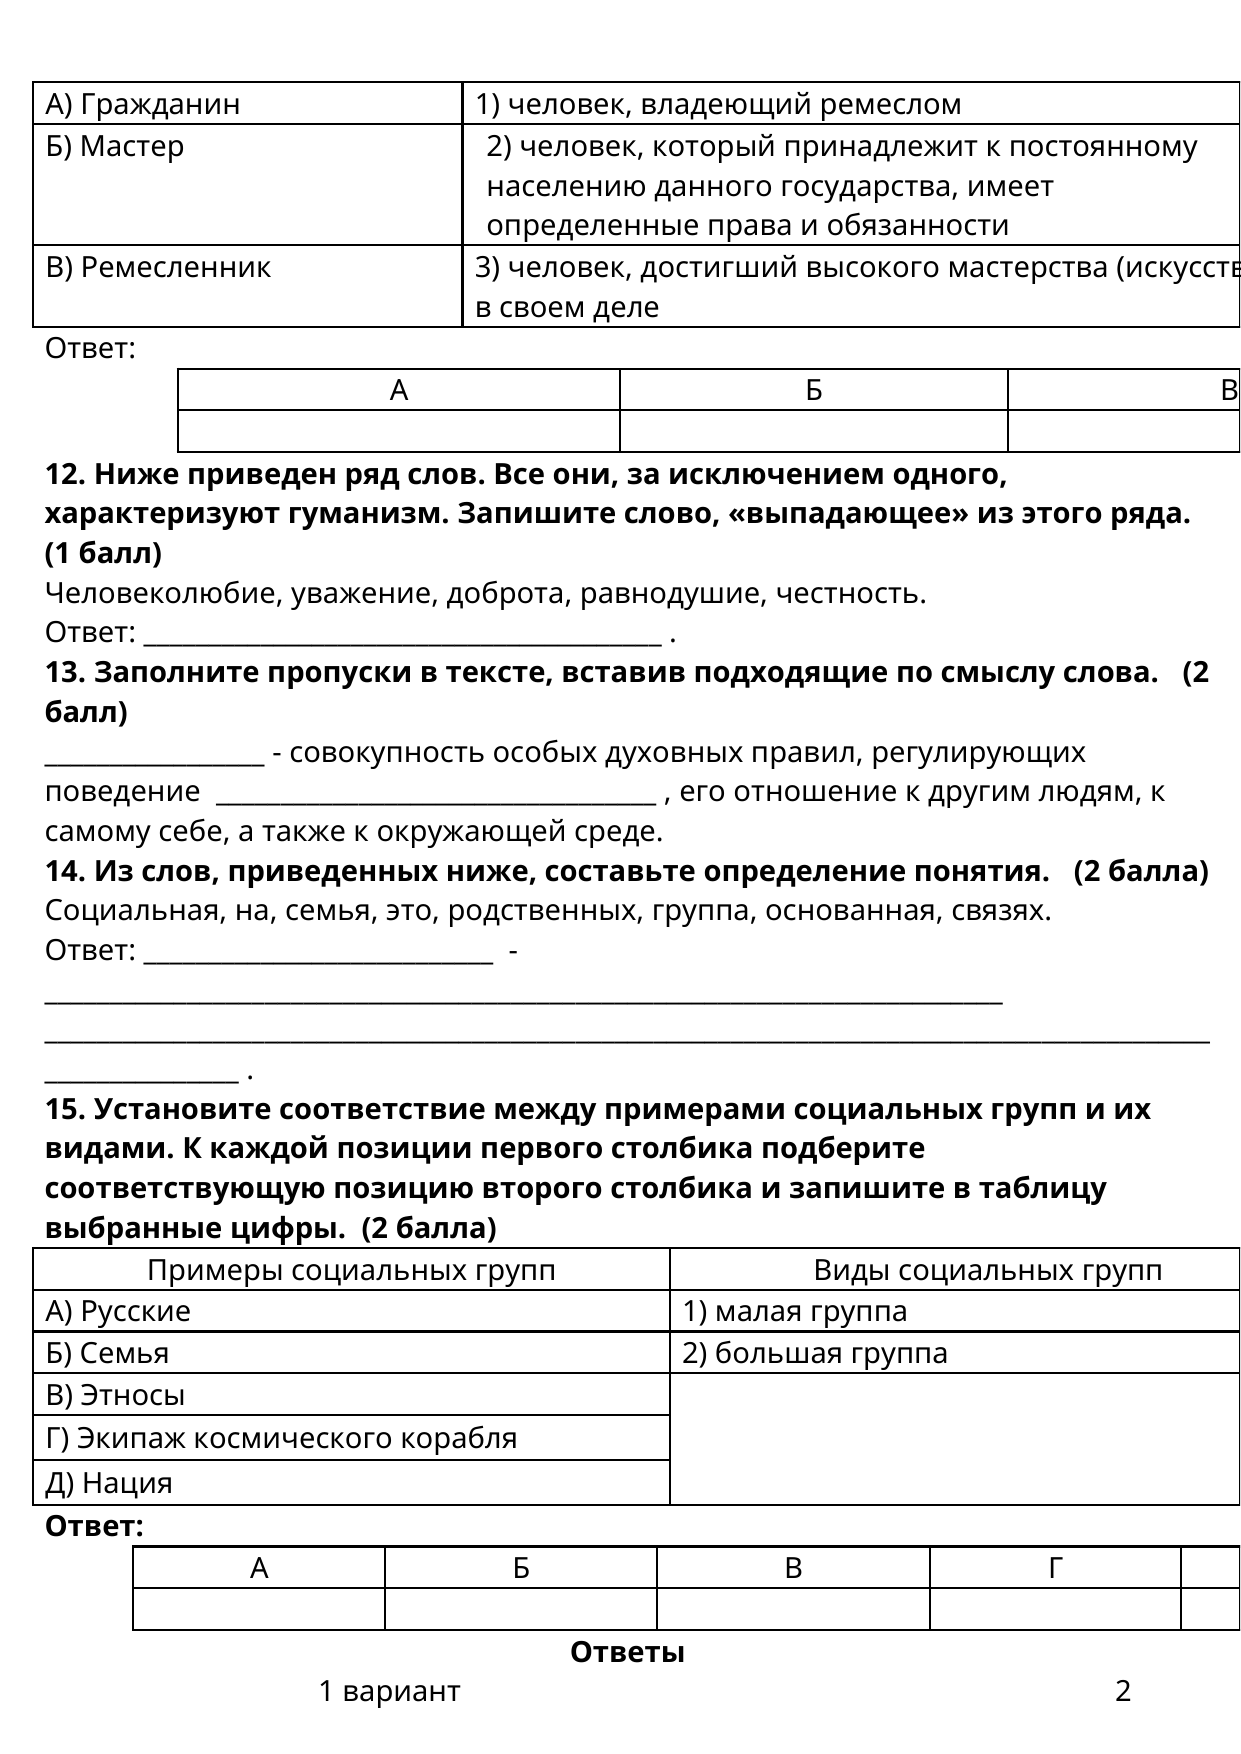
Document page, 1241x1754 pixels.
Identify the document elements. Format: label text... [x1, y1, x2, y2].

table_cell В) Ремесленник [34, 246, 461, 326]
text Социальная, на, семья, это, родственных, группа, основанная, связях. [44, 889, 1211, 929]
table_cell [179, 411, 619, 451]
text 15. Установите соответствие между примерами социальных групп и их видами. К каждой позиции первого столбика подберите соответствующую позицию второго столбика и запишите в таблицу выбранные цифры. (2 балла) [44, 1088, 1211, 1247]
text Ответ: ___________________________ - __________________________________________________________________________ _________________________________________________________________________________________________________ . [44, 929, 1211, 1088]
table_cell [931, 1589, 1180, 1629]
table_cell Д) Нация [34, 1461, 669, 1504]
text Ответ: [44, 1506, 1211, 1545]
table_header Примеры социальных групп [34, 1249, 669, 1288]
table_header А [134, 1548, 384, 1587]
text 14. Из слов, приведенных ниже, составьте определение понятия. (2 балла) [44, 850, 1211, 889]
table_cell А) Гражданин [34, 83, 461, 123]
text Человеколюбие, уважение, доброта, равнодушие, честность. [44, 572, 1211, 612]
table_cell [1009, 411, 1239, 451]
table_cell 2) большая группа [671, 1333, 1239, 1372]
text 12. Ниже приведен ряд слов. Все они, за исключением одного, характеризуют гуманизм. Запишите слово, «выпадающее» из этого ряда. (1 балл) [44, 453, 1211, 572]
table_header Д [1182, 1548, 1239, 1587]
table_cell 2) человек, который принадлежит к постоянному населению данного государства, имеет определенные права и обязанности [464, 125, 1239, 244]
text 13. Заполните пропуски в тексте, вставив подходящие по смыслу слова. (2 балл) [44, 651, 1211, 731]
table_cell 1) человек, владеющий ремеслом [464, 83, 1239, 123]
text _________________ - совокупность особых духовных правил, регулирующих [44, 731, 1211, 771]
table_cell Г) Экипаж космического корабля [34, 1416, 669, 1459]
table_cell А) Русские [34, 1291, 669, 1330]
table_header Б [621, 370, 1007, 409]
text поведение __________________________________ , его отношение к другим людям, к самому себе, а также к окружающей среде. [44, 771, 1211, 850]
table_cell Б) Мастер [34, 125, 461, 244]
table_header Б [386, 1548, 656, 1587]
table_cell [658, 1589, 929, 1629]
table_header Г [931, 1548, 1180, 1587]
table_header В [658, 1548, 929, 1587]
table_cell [134, 1589, 384, 1629]
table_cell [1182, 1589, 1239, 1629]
table_header Виды социальных групп [671, 1249, 1239, 1288]
table_cell 1) малая группа [671, 1291, 1239, 1330]
table_cell [621, 411, 1007, 451]
table_cell [671, 1374, 1239, 1504]
text Ответ: ________________________________________ . [44, 612, 1211, 651]
table_header А [179, 370, 619, 409]
text Ответы [44, 1631, 1211, 1671]
table_cell В) Этносы [34, 1374, 669, 1414]
text Ответ: [44, 328, 1211, 367]
table_header В [1009, 370, 1239, 409]
text 1 вариант 2 вариант [44, 1671, 1211, 1710]
table_cell Б) Семья [34, 1333, 669, 1372]
table_cell 3) человек, достигший высокого мастерства (искусства) в своем деле [464, 246, 1239, 326]
table_cell [386, 1589, 656, 1629]
